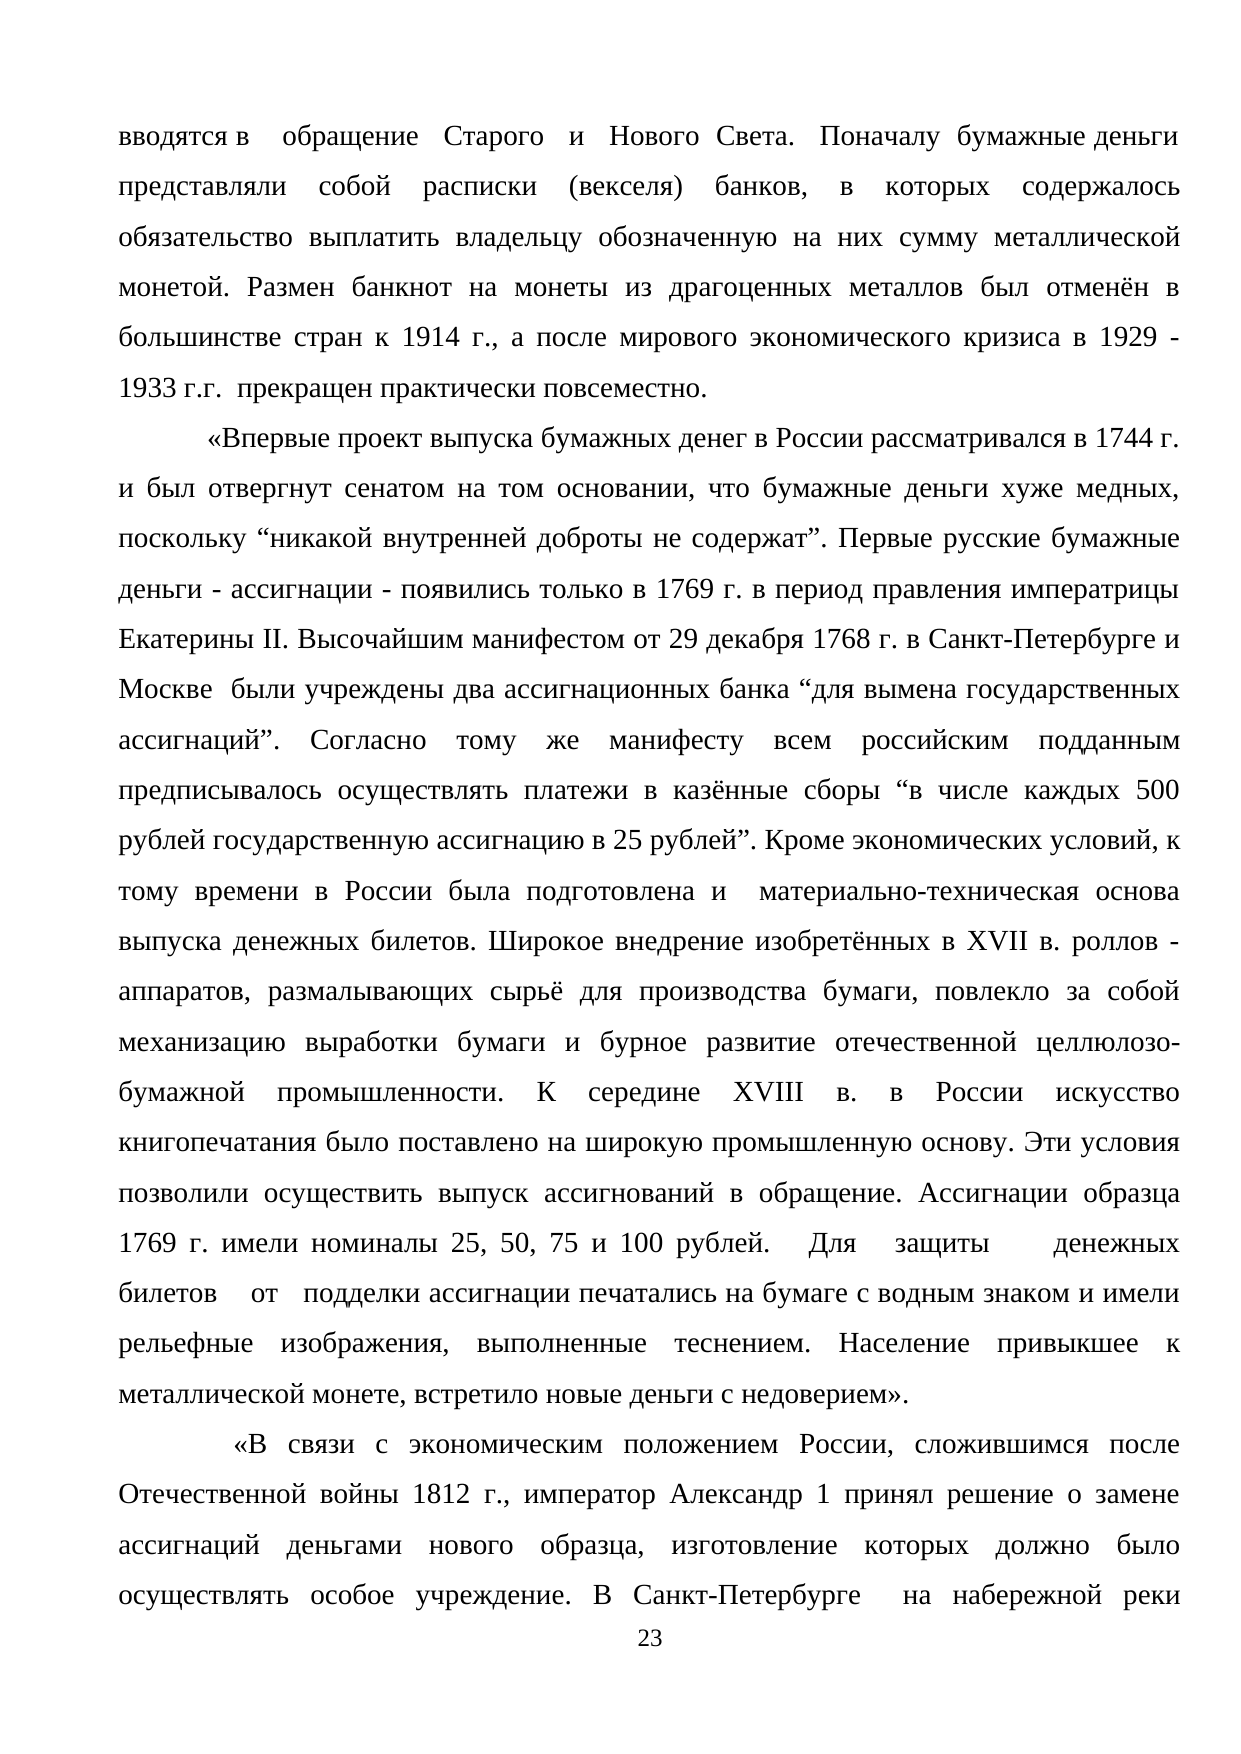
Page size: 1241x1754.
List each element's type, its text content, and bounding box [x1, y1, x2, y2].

text «Впервые проект выпуска бумажных денег в России рассматривался в . и был отвергнут сенатом на том основании, что бумажные деньги хуже медных, поскольку “никакой внутренней доброты не содержат”. Первые русские бумажные деньги - ассигнации - появились только в . в период правления императрицы Екатерины II. Высочайшим манифестом от 29 декабря . в Санкт-Петербурге и Москве были учреждены два ассигнационных банка “для вымена государственных ассигнаций”. Согласно тому же манифесту всем российским подданным предписывалось осуществлять платежи в казённые сборы “в числе каждых 500 рублей государственную ассигнацию в 25 рублей”. Кроме экономических условий, к тому времени в России была подготовлена и материально-техническая основа выпуска денежных билетов. Широкое внедрение изобретённых в ХVII в. роллов - аппаратов, размалывающих сырьё для производства бумаги, повлекло за собой механизацию выработки бумаги и бурное развитие отечественной целлюлозо-бумажной промышленности. К середине ХVIII в. в России искусство книгопечатания было поставлено на широкую промышленную основу. Эти условия позволили осуществить выпуск ассигнований в обращение. Ассигнации образца . имели номиналы 25, 50, 75 и 100 рублей. Для защиты денежных билетов от подделки ассигнации печатались на бумаге с водным знаком и имели рельефные изображения, выполненные теснением. Население привыкшее к металлической монете, встретило новые деньги с недоверием». [118, 420, 1181, 1409]
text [118, 1426, 1181, 1611]
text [118, 118, 1181, 403]
